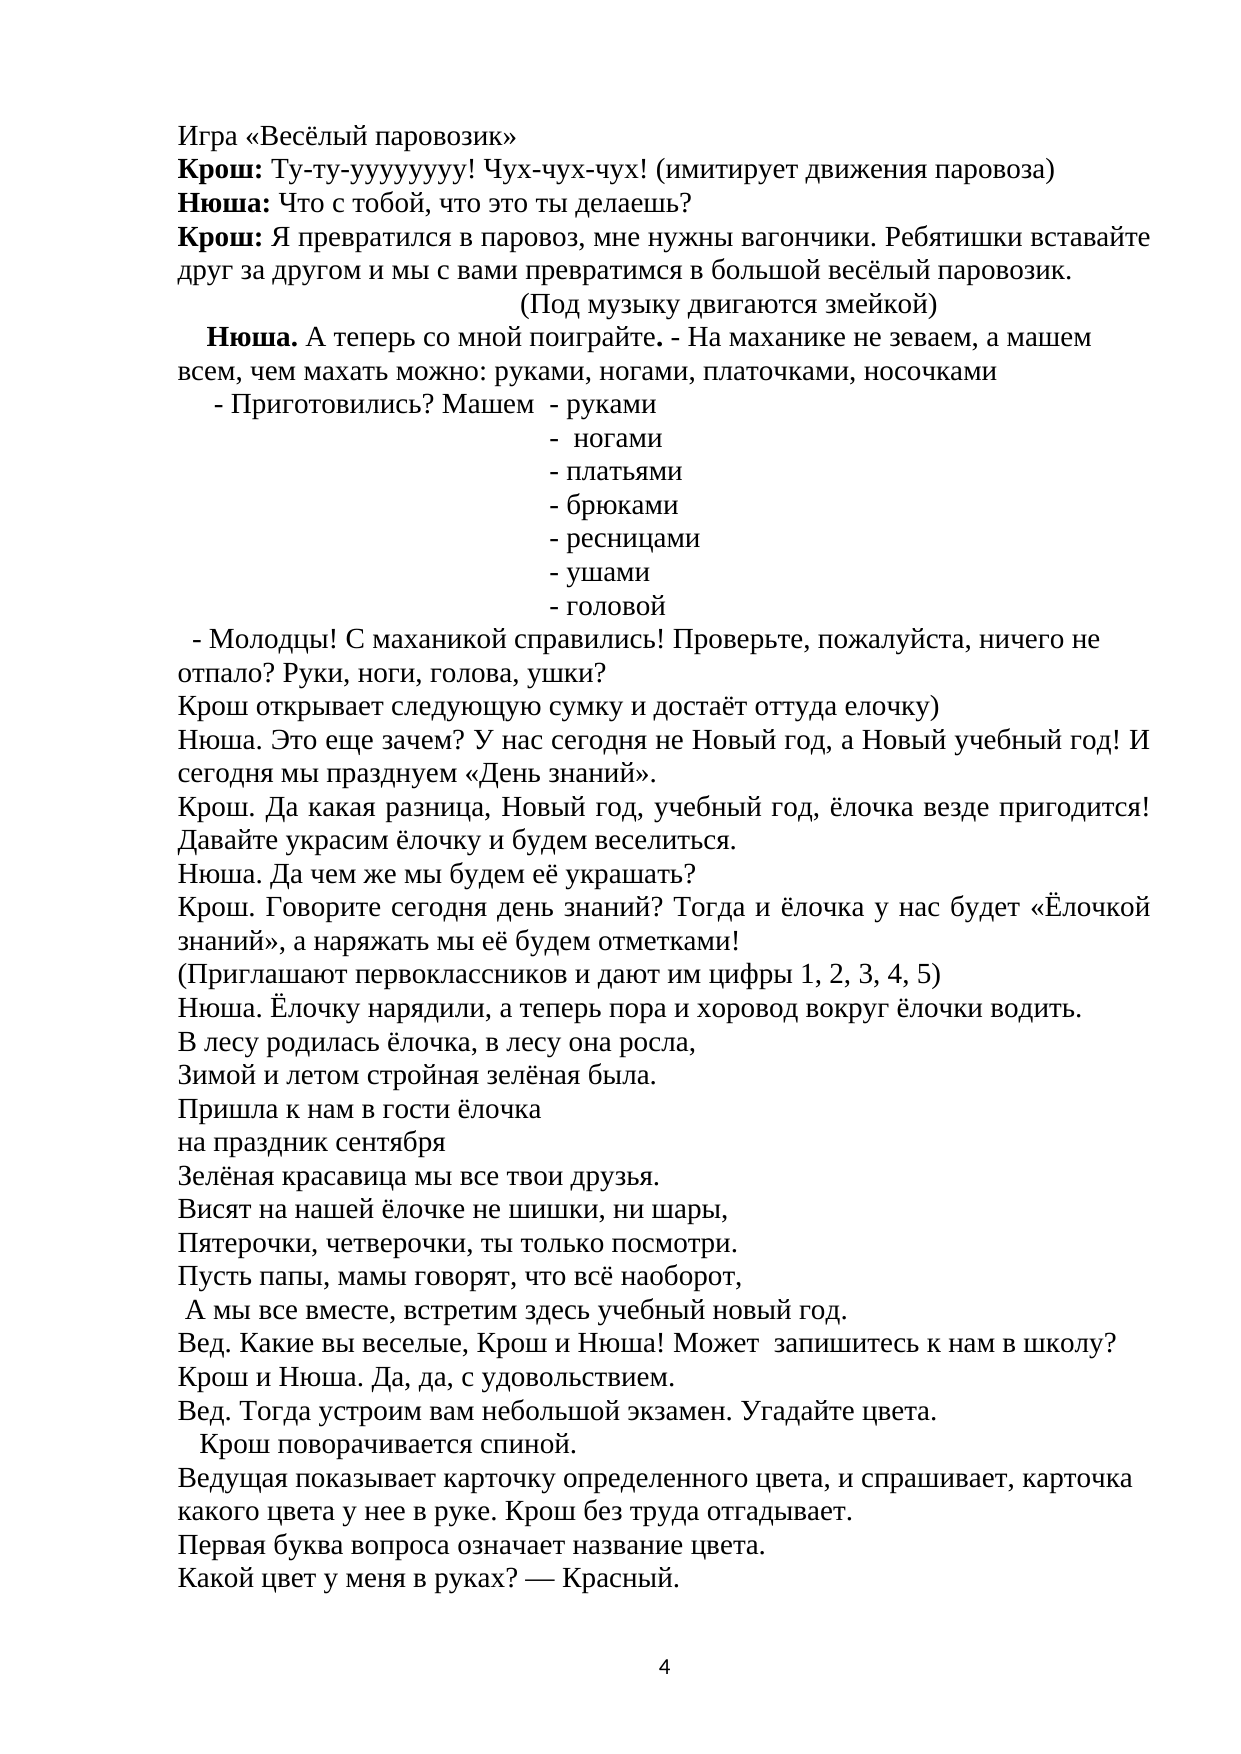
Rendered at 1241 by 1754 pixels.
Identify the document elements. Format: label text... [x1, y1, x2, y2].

text Нюша. Это еще зачем? У нас сегодня не Новый год, а Новый учебный год! И сегодня мы празднуем «День знаний». [177, 722, 1152, 789]
text - Приготовились? Машем - руками [177, 386, 1152, 420]
text на праздник сентября [177, 1124, 1152, 1158]
text Висят на нашей ёлочке не шишки, ни шары, [177, 1191, 1152, 1225]
text Крош. Да какая разница, Новый год, учебный год, ёлочка везде пригодится! Давайте украсим ёлочку и будем веселиться. [177, 789, 1152, 856]
text - Молодцы! С маханикой справились! Проверьте, пожалуйста, ничего не отпало? Руки, ноги, голова, ушки? [177, 621, 1152, 688]
text Зимой и летом стройная зелёная была. [177, 1057, 1152, 1091]
text - ресницами [177, 521, 1152, 554]
text - головой [177, 588, 1152, 621]
text Пришла к нам в гости ёлочка [177, 1091, 1152, 1124]
text В лесу родилась ёлочка, в лесу она росла, [177, 1024, 1152, 1057]
text Игра «Весёлый паровозик» [177, 118, 1152, 152]
text Вед. Какие вы веселые, Крош и Нюша! Может запишитесь к нам в школу? [177, 1326, 1152, 1359]
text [177, 1426, 1152, 1594]
text Пусть папы, мамы говорят, что всё наоборот, [177, 1258, 1152, 1292]
text Крош и Нюша. Да, да, с удовольствием. [177, 1359, 1152, 1393]
text (Приглашают первоклассников и дают им цифры 1, 2, 3, 4, 5) [177, 957, 1152, 990]
text Пятерочки, четверочки, ты только посмотри. [177, 1225, 1152, 1258]
text Нюша. Да чем же мы будем её украшать? [177, 856, 1152, 889]
text (Под музыку двигаются змейкой) [177, 286, 1152, 319]
text Крош. Говорите сегодня день знаний? Тогда и ёлочка у нас будет «Ёлочкой знаний», а наряжать мы её будем отметками! [177, 889, 1152, 957]
text - ногами [177, 420, 1152, 453]
text - платьями [177, 453, 1152, 487]
text Нюша. А теперь со мной поиграйте. - На маханике не зеваем, а машем всем, чем махать можно: руками, ногами, платочками, носочками [177, 319, 1152, 386]
text Крош: Ту-ту-уууууууу! Чух-чух-чух! (имитирует движения паровоза) [177, 152, 1152, 185]
text - ушами [177, 554, 1152, 588]
text Нюша. Ёлочку нарядили, а теперь пора и хоровод вокруг ёлочки водить. [177, 990, 1152, 1024]
text - брюками [177, 487, 1152, 521]
text Крош открывает следующую сумку и достаёт оттуда елочку) [177, 688, 1152, 722]
text Вед. Тогда устроим вам небольшой экзамен. Угадайте цвета. [177, 1393, 1152, 1426]
text Зелёная красавица мы все твои друзья. [177, 1158, 1152, 1191]
text Нюша: Что с тобой, что это ты делаешь? [177, 185, 1152, 219]
text А мы все вместе, встретим здесь учебный новый год. [177, 1292, 1152, 1326]
text Крош: Я превратился в паровоз, мне нужны вагончики. Ребятишки вставайте друг за другом и мы с вами превратимся в большой весёлый паровозик. [177, 219, 1152, 286]
